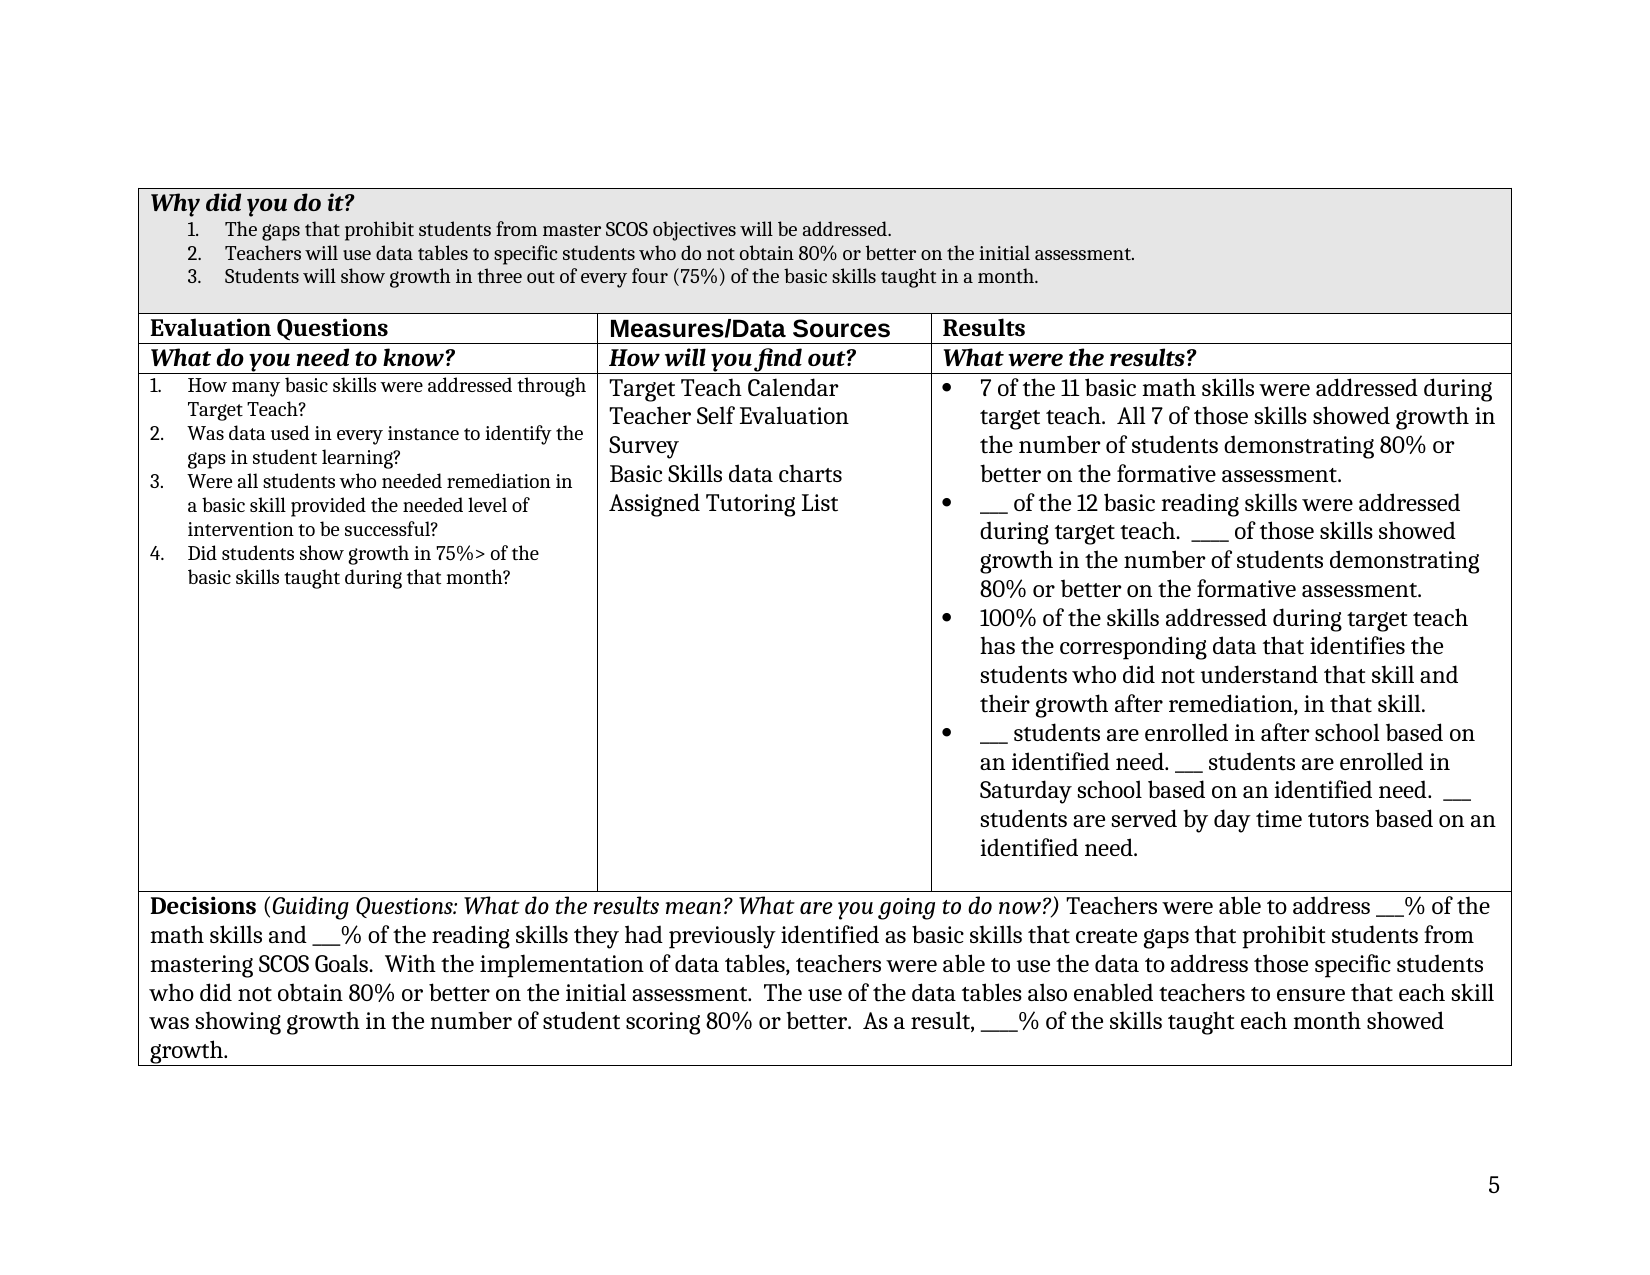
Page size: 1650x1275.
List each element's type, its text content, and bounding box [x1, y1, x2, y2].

table_cell Evaluation Questions [139, 314, 597, 343]
table_header Why did you do it? The gaps that prohibit students from master SCOS objectives will be addressed. Teachers will use data tables to specific students who do not obtain 80% or better on the initial assessment. Students will show growth in three out of every four (75%) of the basic skills taught in a month. [139, 189, 1511, 313]
table_cell 7 of the 11 basic math skills were addressed during target teach. All 7 of those skills showed growth in the number of students demonstrating 80% or better on the formative assessment. ___ of the 12 basic reading skills were addressed during target teach. ____ of those skills showed growth in the number of students demonstrating 80% or better on the formative assessment. 100% of the skills addressed during target teach has the corresponding data that identifies the students who did not understand that skill and their growth after remediation, in that skill. ___ students are enrolled in after school based on an identified need. ___ students are enrolled in Saturday school based on an identified need. ___ students are served by day time tutors based on an identified need. [932, 374, 1511, 891]
table_cell What do you need to know? [139, 344, 597, 373]
table_cell Results [932, 314, 1511, 343]
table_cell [139, 892, 1511, 1065]
table_cell How many basic skills were addressed through Target Teach? Was data used in every instance to identify the gaps in student learning? Were all students who needed remediation in a basic skill provided the needed level of intervention to be successful? Did students show growth in 75%> of the basic skills taught during that month? [139, 374, 597, 891]
table_cell Target Teach Calendar Teacher Self Evaluation Survey Basic Skills data charts Assigned Tutoring List [598, 374, 931, 891]
table_cell What were the results? [932, 344, 1511, 373]
table_cell How will you find out? [598, 344, 931, 373]
table_cell Measures/Data Sources [598, 314, 931, 343]
